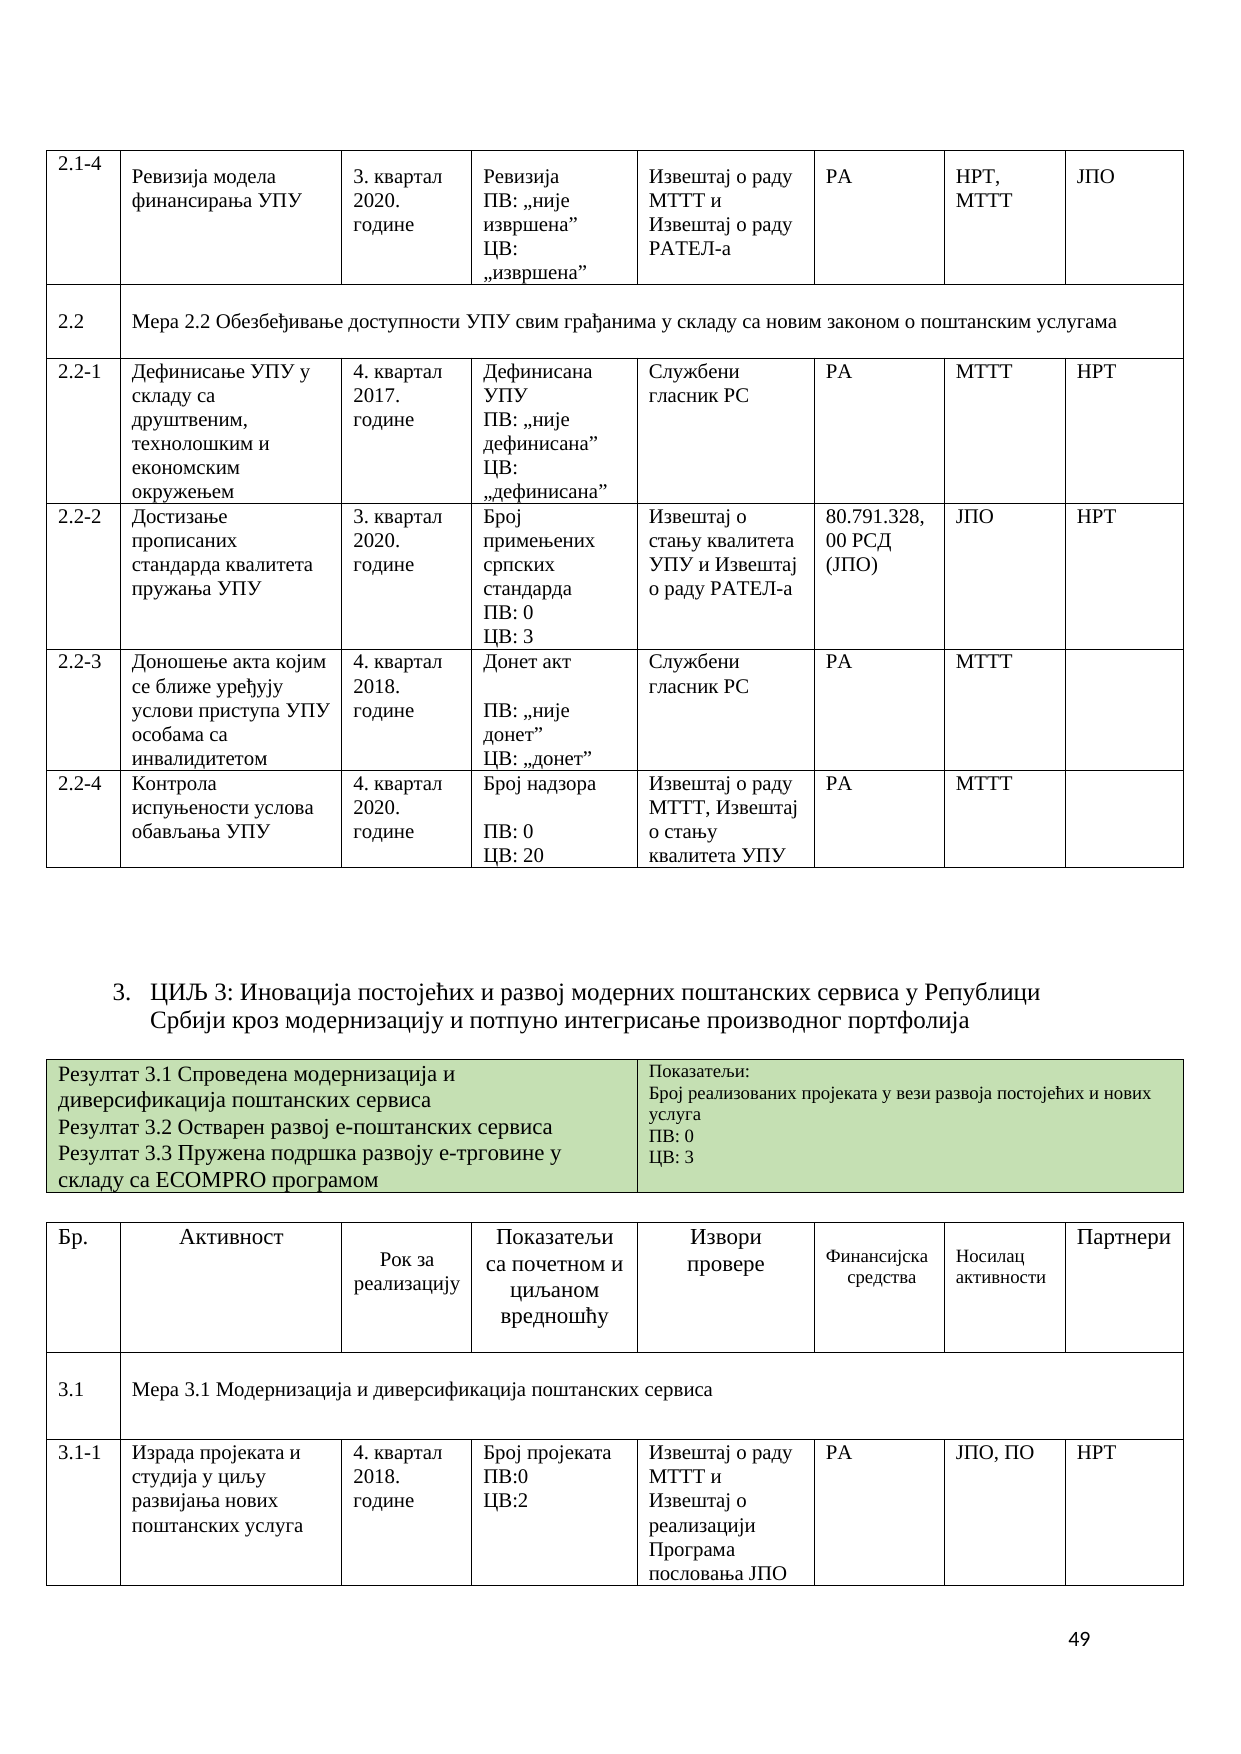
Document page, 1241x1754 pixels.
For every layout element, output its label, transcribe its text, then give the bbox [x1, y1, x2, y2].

table_cell 4. квартал 2020. године [342, 771, 471, 867]
table_cell MTTT [945, 359, 1065, 503]
table_header Рок за реализацију [342, 1223, 471, 1352]
table_cell Извештај о раду МТТТ, Извештај о стању квалитета УПУ [638, 771, 814, 867]
table_header Активност [121, 1223, 341, 1352]
subtitle ЦИЉ 3: Иновација постојећих и развој модерних поштанских сервиса у Републици Србији кроз модернизацију и потпуно интегрисање производног портфолија [112, 977, 1080, 1034]
table_cell ЈПО, ПО [945, 1440, 1065, 1585]
table_cell 2.2-3 [47, 650, 120, 770]
table_cell 2.1-4 [47, 151, 120, 284]
table_cell Дефинисање УПУ у складу са друштвеним, технолошким и економским окружењем [121, 359, 341, 503]
table_cell 2.2-1 [47, 359, 120, 503]
table_cell Дефинисана УПУ ПВ: „није дефинисана” ЦВ: „дефинисана” [472, 359, 637, 503]
table_cell РА [815, 650, 944, 770]
table_header Партнери [1066, 1223, 1183, 1352]
table_cell Извештај о стању квалитета УПУ и Извештај о раду РАТЕЛ-а [638, 504, 814, 648]
table_cell 2.2-2 [47, 504, 120, 648]
table_cell [1066, 650, 1183, 770]
table_cell 80.791.328,00 РСД (ЈПО) [815, 504, 944, 648]
table_cell Службени гласник РС [638, 650, 814, 770]
table_cell НРТ [1066, 359, 1183, 503]
table_cell НРТ, МТТТ [945, 151, 1065, 284]
table_cell Број примењених српских стандарда ПВ: 0 ЦВ: 3 [472, 504, 637, 648]
table_header Бр. [47, 1223, 120, 1352]
table_cell 3. квартал 2020. године [342, 504, 471, 648]
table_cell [472, 1440, 637, 1585]
table_cell Доношење акта којим се ближе уређују услови приступа УПУ особама са инвалидитетом [121, 650, 341, 770]
table_cell Број надзора ПВ: 0 ЦВ: 20 [472, 771, 637, 867]
table_cell Ревизија ПВ: „није извршена” ЦВ: „извршена” [472, 151, 637, 284]
table_cell МТТТ [945, 650, 1065, 770]
table_cell РА [815, 1440, 944, 1585]
table_cell НРТ [1066, 1440, 1183, 1585]
table_cell Мера 2.2 Обезбеђивање доступности УПУ свим грађанима у складу са новим законом о поштанским услугама [121, 285, 1183, 358]
table_header Резултат 3.1 Спроведена модернизација и диверсификација поштанских сервиса Резултат 3.2 Остварен развој е-поштанских сервиса Резултат 3.3 Пружена подршка развоју е-трговине у складу са ECOMPRO програмом [47, 1060, 637, 1192]
table_header Извори провере [638, 1223, 814, 1352]
table_header Финансијска средства [815, 1223, 944, 1352]
table_cell МТТТ [945, 771, 1065, 867]
table_cell НРТ [1066, 504, 1183, 648]
table_cell Контролa испуњености услова обављања УПУ [121, 771, 341, 867]
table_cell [121, 1440, 341, 1585]
table_cell 3.1 [47, 1353, 120, 1439]
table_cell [342, 1440, 471, 1585]
table_cell 4. квартал 2018. године [342, 650, 471, 770]
table_cell Донет акт ПВ: „није донет” ЦВ: „донет” [472, 650, 637, 770]
table_cell 4. квартал 2017. године [342, 359, 471, 503]
table_header Показатељи са почетном и циљаном вредношћу [472, 1223, 637, 1352]
table_cell Мера 3.1 Модернизација и диверсификација поштанских сервиса [121, 1353, 1183, 1439]
table_header Носилац активности [945, 1223, 1065, 1352]
table_cell РА [815, 151, 944, 284]
table_cell РА [815, 771, 944, 867]
table_cell [1066, 771, 1183, 867]
table_cell 2.2 [47, 285, 120, 358]
table_cell Извештај о раду МТТТ и Извештај о раду РАТЕЛ-а [638, 151, 814, 284]
table_header Показатељи: Број реализованих пројеката у вези развоја постојећих и нових услуга ПВ: 0 ЦВ: 3 [638, 1060, 1183, 1192]
table_cell Ревизија модела финансирања УПУ [121, 151, 341, 284]
table_cell Достизање прописаних стандарда квалитета пружања УПУ [121, 504, 341, 648]
table_cell 3.1-1 [47, 1440, 120, 1585]
table_cell ЈПО [1066, 151, 1183, 284]
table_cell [638, 1440, 814, 1585]
table_cell РА [815, 359, 944, 503]
table_cell ЈПО [945, 504, 1065, 648]
table_cell 2.2-4 [47, 771, 120, 867]
table_cell Службени гласник РС [638, 359, 814, 503]
table_cell 3. квартал 2020. године [342, 151, 471, 284]
